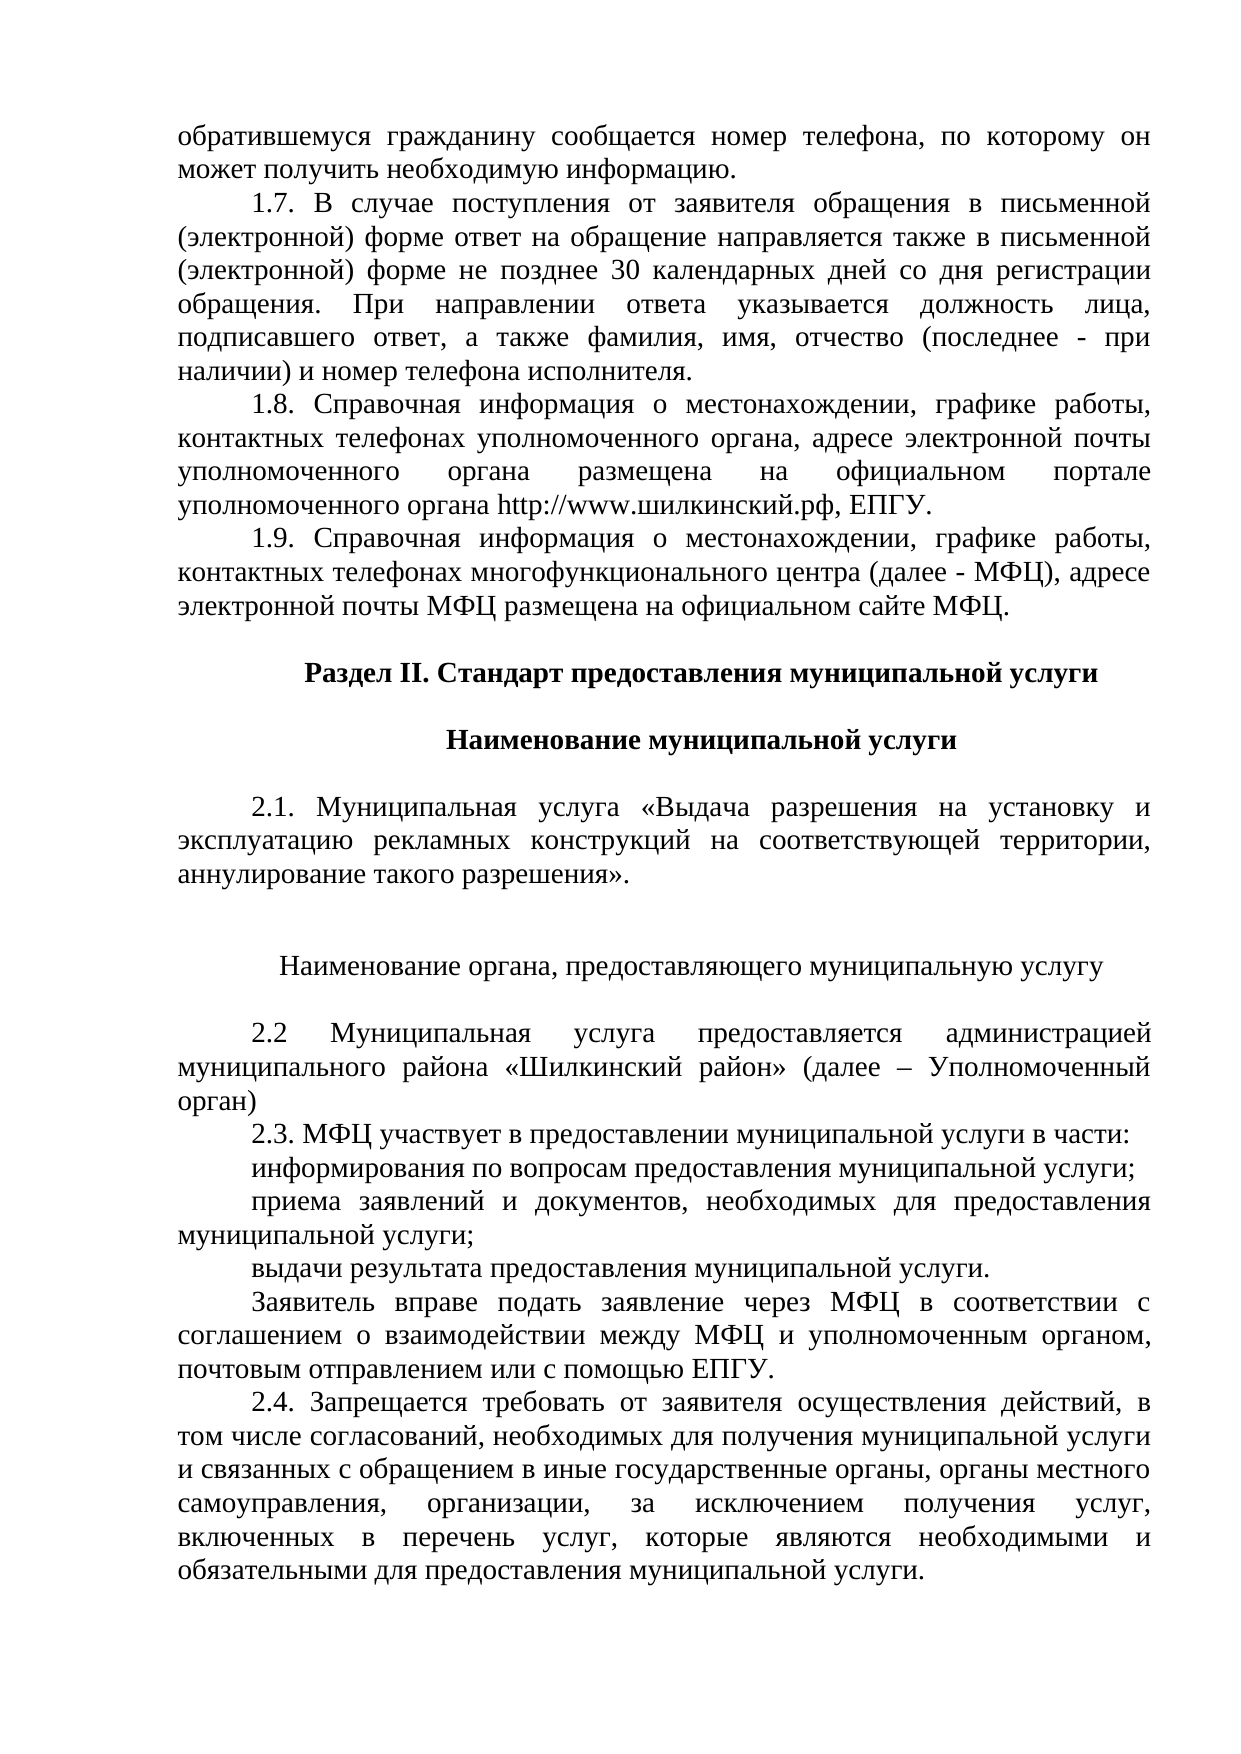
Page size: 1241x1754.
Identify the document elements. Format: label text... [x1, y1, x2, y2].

text Наименование органа, предоставляющего муниципальную услугу [0, 948, 1149, 982]
text информирования по вопросам предоставления муниципальной услуги; [177, 1150, 1152, 1183]
text Раздел II. Стандарт предоставления муниципальной услуги [177, 655, 1152, 688]
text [177, 118, 1152, 185]
text 2.1. Муниципальная услуга «Выдача разрешения на установку и эксплуатацию рекламных конструкций на соответствующей территории, аннулирование такого разрешения». [177, 789, 1152, 889]
text приема заявлений и документов, необходимых для предоставления муниципальной услуги; [177, 1183, 1152, 1250]
text 1.9. Справочная информация о местонахождении, графике работы, контактных телефонах многофункционального центра (далее - МФЦ), адресе электронной почты МФЦ размещена на официальном сайте МФЦ. [177, 521, 1152, 621]
text выдачи результата предоставления муниципальной услуги. [177, 1250, 1152, 1284]
text 2.3. МФЦ участвует в предоставлении муниципальной услуги в части: [177, 1116, 1152, 1150]
text 1.7. В случае поступления от заявителя обращения в письменной (электронной) форме ответ на обращение направляется также в письменной (электронной) форме не позднее 30 календарных дней со дня регистрации обращения. При направлении ответа указывается должность лица, подписавшего ответ, а также фамилия, имя, отчество (последнее - при наличии) и номер телефона исполнителя. [177, 185, 1152, 386]
text 1.8. Справочная информация о местонахождении, графике работы, контактных телефонах уполномоченного органа, адресе электронной почты уполномоченного органа размещена на официальном портале уполномоченного органа http://www.шилкинский.рф, ЕПГУ. [177, 386, 1152, 521]
text 2.4. Запрещается требовать от заявителя осуществления действий, в том числе согласований, необходимых для получения муниципальной услуги и связанных с обращением в иные государственные органы, органы местного самоуправления, организации, за исключением получения услуг, включенных в перечень услуг, которые являются необходимыми и обязательными для предоставления муниципальной услуги. [177, 1384, 1152, 1586]
text 2.2 Муниципальная услуга предоставляется администрацией муниципального района «Шилкинский район» (далее – Уполномоченный орган) [177, 1016, 1152, 1116]
text Заявитель вправе подать заявление через МФЦ в соответствии с соглашением о взаимодействии между МФЦ и уполномоченным органом, почтовым отправлением или с помощью ЕПГУ. [177, 1284, 1152, 1384]
text Наименование муниципальной услуги [177, 722, 1152, 755]
